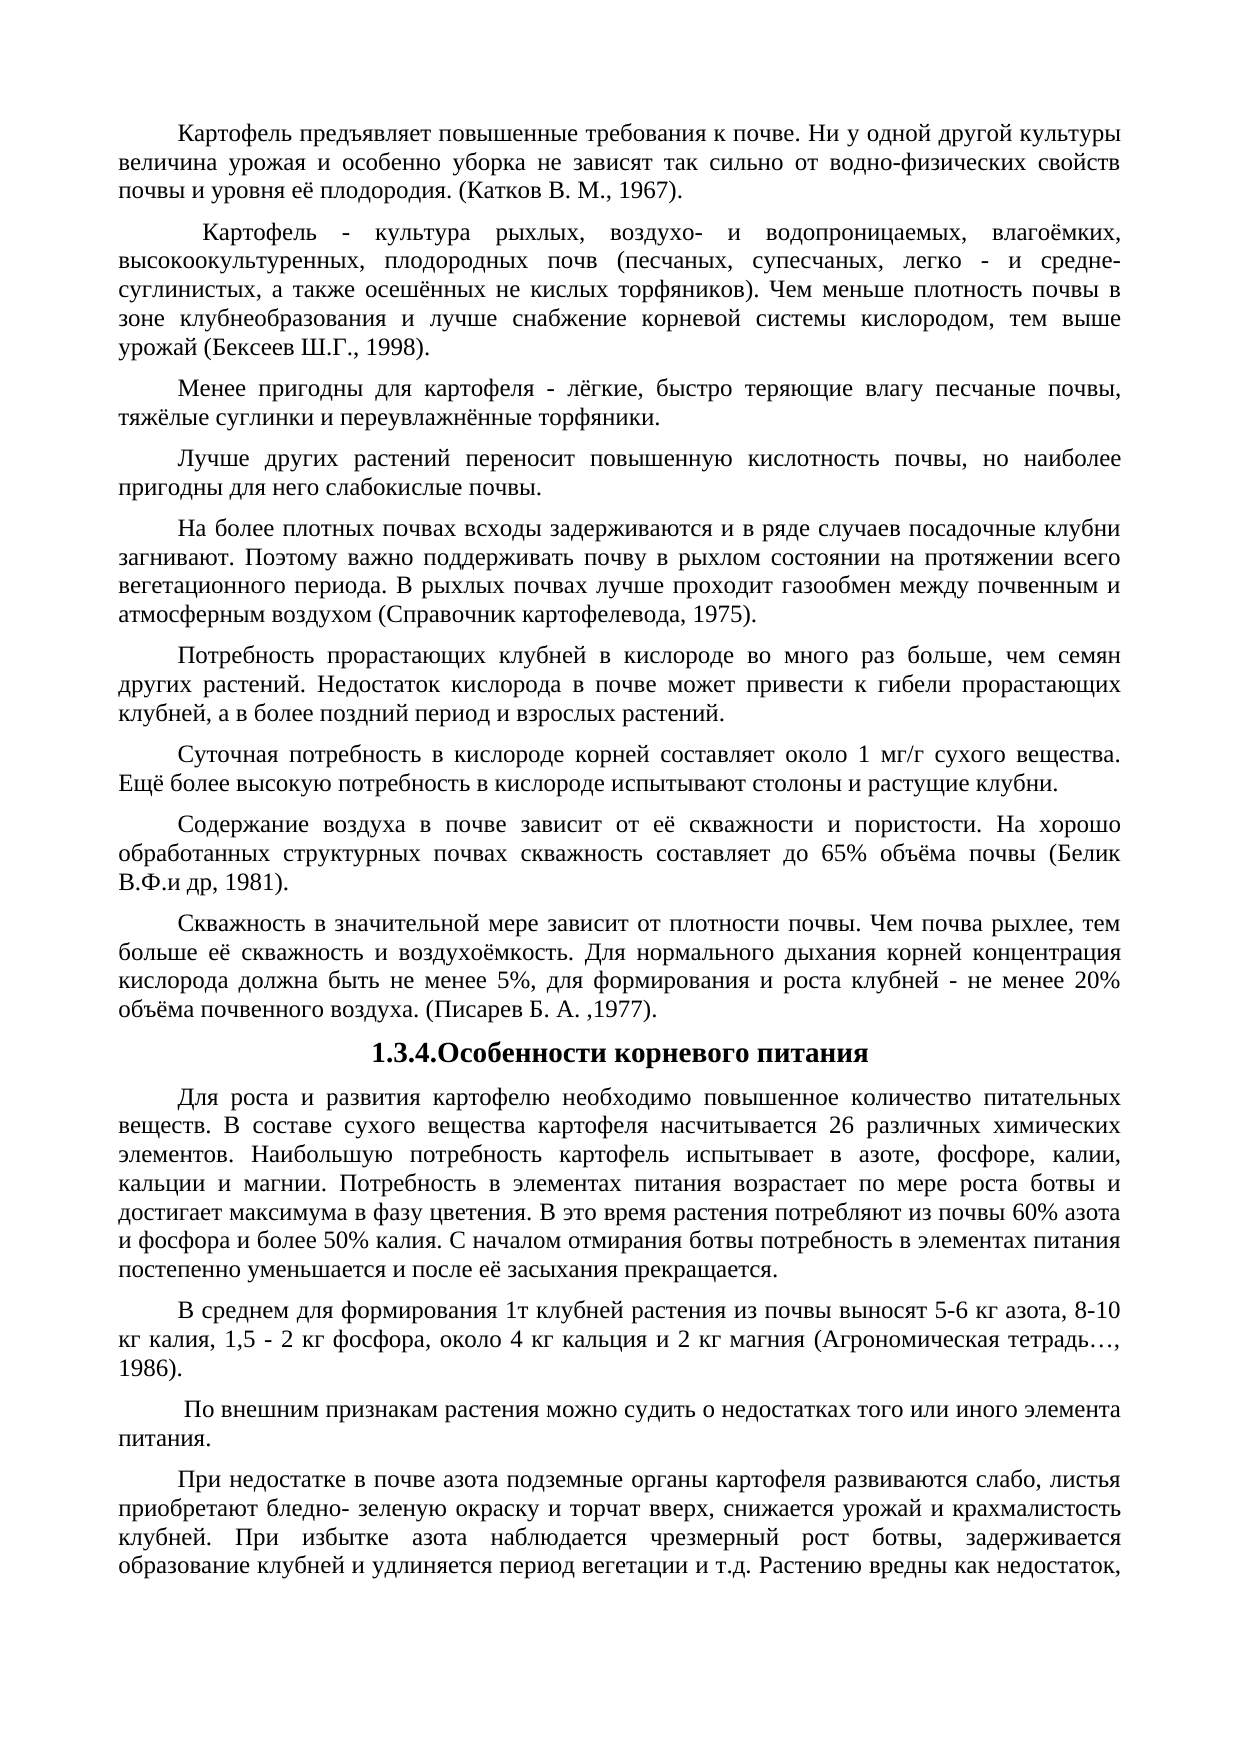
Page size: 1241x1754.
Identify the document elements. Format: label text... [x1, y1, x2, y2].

text Содержание воздуха в почве зависит от её скважности и пористости. На хорошо обработанных структурных почвах скважность составляет до 65% объёма почвы (Белик В.Ф.и др, 1981). [118, 809, 1122, 896]
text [118, 1464, 1122, 1579]
text На более плотных почвах всходы задерживаются и в ряде случаев посадочные клубни загнивают. Поэтому важно поддерживать почву в рыхлом состоянии на протяжении всего вегетационного периода. В рыхлых почвах лучше проходит газообмен между почвенным и атмосферным воздухом (Справочник картофелевода, 1975). [118, 513, 1122, 628]
text Картофель предъявляет повышенные требования к почве. Ни у одной другой культуры величина урожая и особенно уборка не зависят так сильно от водно-физических свойств почвы и уровня её плодородия. (Катков В. М., 1967). [118, 118, 1122, 204]
text 1.3.4.Особенности корневого питания [118, 1036, 1122, 1069]
text Скважность в значительной мере зависит от плотности почвы. Чем почва рыхлее, тем больше её скважность и воздухоёмкость. Для нормального дыхания корней концентрация кислорода должна быть не менее 5%, для формирования и роста клубней - не менее 20% объёма почвенного воздуха. (Писарев Б. А. ,1977). [118, 908, 1122, 1023]
text По внешним признакам растения можно судить о недостатках того или иного элемента питания. [118, 1394, 1122, 1452]
text Суточная потребность в кислороде корней составляет около 1 мг/г сухого вещества. Ещё более высокую потребность в кислороде испытывают столоны и растущие клубни. [118, 739, 1122, 797]
text Картофель - культура рыхлых, воздухо- и водопроницаемых, влагоёмких, высокоокультуренных, плодородных почв (песчаных, супесчаных, легко - и средне- суглинистых, а также осешённых не кислых торфяников). Чем меньше плотность почвы в зоне клубнеобразования и лучше снабжение корневой системы кислородом, тем выше урожай (Бексеев Ш.Г., 1998). [118, 217, 1122, 361]
text Для роста и развития картофелю необходимо повышенное количество питательных веществ. В составе сухого вещества картофеля насчитывается 26 различных химических элементов. Наибольшую потребность картофель испытывает в азоте, фосфоре, калии, кальции и магнии. Потребность в элементах питания возрастает по мере роста ботвы и достигает максимума в фазу цветения. В это время растения потребляют из почвы 60% азота и фосфора и более 50% калия. С началом отмирания ботвы потребность в элементах питания постепенно уменьшается и после её засыхания прекращается. [118, 1082, 1122, 1283]
text Лучше других растений переносит повышенную кислотность почвы, но наиболее пригодны для него слабокислые почвы. [118, 443, 1122, 501]
text Потребность прорастающих клубней в кислороде во много раз больше, чем семян других растений. Недостаток кислорода в почве может привести к гибели прорастающих клубней, а в более поздний период и взрослых растений. [118, 641, 1122, 727]
text Менее пригодны для картофеля - лёгкие, быстро теряющие влагу песчаные почвы, тяжёлые суглинки и переувлажнённые торфяники. [118, 373, 1122, 431]
text В среднем для формирования 1т клубней растения из почвы выносят 5-6 кг азота, 8-10 кг калия, 1,5 - 2 кг фосфора, около 4 кг кальция и 2 кг магния (Агрономическая тетрадь…, 1986). [118, 1295, 1122, 1382]
